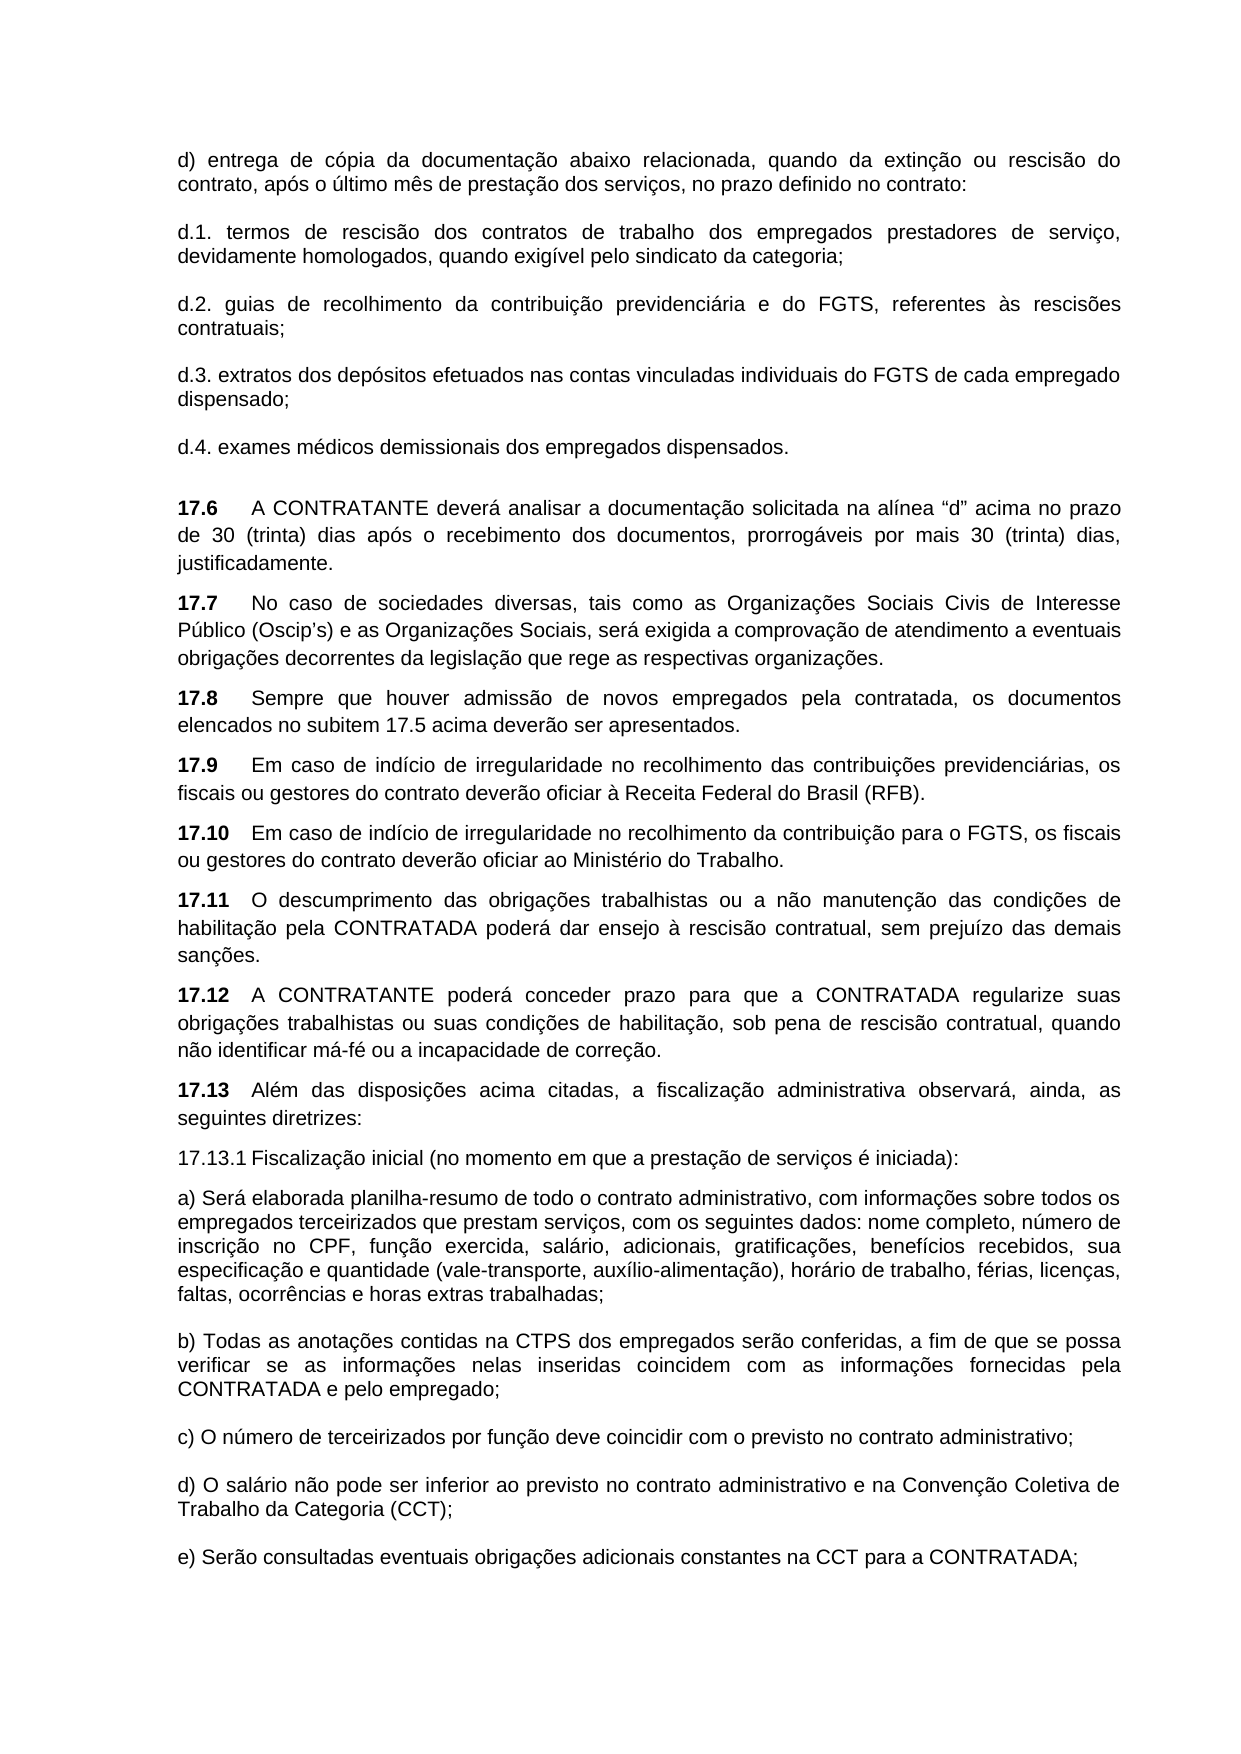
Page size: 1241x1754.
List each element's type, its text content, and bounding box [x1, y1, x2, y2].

list Sempre que houver admissão de novos empregados pela contratada, os documentos elencados no subitem 17.5 acima deverão ser apresentados. [177, 686, 1122, 737]
text a) Será elaborada planilha-resumo de todo o contrato administrativo, com informações sobre todos os empregados terceirizados que prestam serviços, com os seguintes dados: nome completo, número de inscrição no CPF, função exercida, salário, adicionais, gratificações, benefícios recebidos, sua especificação e quantidade (vale-transporte, auxílio-alimentação), horário de trabalho, férias, licenças, faltas, ocorrências e horas extras trabalhadas; [177, 1186, 1122, 1305]
list No caso de sociedades diversas, tais como as Organizações Sociais Civis de Interesse Público (Oscip’s) e as Organizações Sociais, será exigida a comprovação de atendimento a eventuais obrigações decorrentes da legislação que rege as respectivas organizações. [177, 591, 1122, 669]
list Fiscalização inicial (no momento em que a prestação de serviços é iniciada): [177, 1146, 1122, 1169]
text c) O número de terceirizados por função deve coincidir com o previsto no contrato administrativo; [177, 1425, 1122, 1449]
list A CONTRATANTE deverá analisar a documentação solicitada na alínea “d” acima no prazo de 30 (trinta) dias após o recebimento dos documentos, prorrogáveis por mais 30 (trinta) dias, justificadamente. [177, 496, 1122, 574]
text e) Serão consultadas eventuais obrigações adicionais constantes na CCT para a CONTRATADA; [177, 1545, 1122, 1569]
list Em caso de indício de irregularidade no recolhimento das contribuições previdenciárias, os fiscais ou gestores do contrato deverão oficiar à Receita Federal do Brasil (RFB). [177, 753, 1122, 804]
text d) entrega de cópia da documentação abaixo relacionada, quando da extinção ou rescisão do contrato, após o último mês de prestação dos serviços, no prazo definido no contrato: [177, 148, 1122, 196]
list A CONTRATANTE poderá conceder prazo para que a CONTRATADA regularize suas obrigações trabalhistas ou suas condições de habilitação, sob pena de rescisão contratual, quando não identificar má-fé ou a incapacidade de correção. [177, 983, 1122, 1062]
text d.1. termos de rescisão dos contratos de trabalho dos empregados prestadores de serviço, devidamente homologados, quando exigível pelo sindicato da categoria; [177, 219, 1122, 267]
text d.3. extratos dos depósitos efetuados nas contas vinculadas individuais do FGTS de cada empregado dispensado; [177, 363, 1122, 411]
list Além das disposições acima citadas, a fiscalização administrativa observará, ainda, as seguintes diretrizes: [177, 1078, 1122, 1129]
list O descumprimento das obrigações trabalhistas ou a não manutenção das condições de habilitação pela CONTRATADA poderá dar ensejo à rescisão contratual, sem prejuízo das demais sanções. [177, 888, 1122, 967]
text d.4. exames médicos demissionais dos empregados dispensados. [177, 435, 1122, 459]
text d.2. guias de recolhimento da contribuição previdenciária e do FGTS, referentes às rescisões contratuais; [177, 291, 1122, 339]
list Em caso de indício de irregularidade no recolhimento da contribuição para o FGTS, os fiscais ou gestores do contrato deverão oficiar ao Ministério do Trabalho. [177, 821, 1122, 872]
text d) O salário não pode ser inferior ao previsto no contrato administrativo e na Convenção Coletiva de Trabalho da Categoria (CCT); [177, 1473, 1122, 1521]
text b) Todas as anotações contidas na CTPS dos empregados serão conferidas, a fim de que se possa verificar se as informações nelas inseridas coincidem com as informações fornecidas pela CONTRATADA e pelo empregado; [177, 1329, 1122, 1401]
